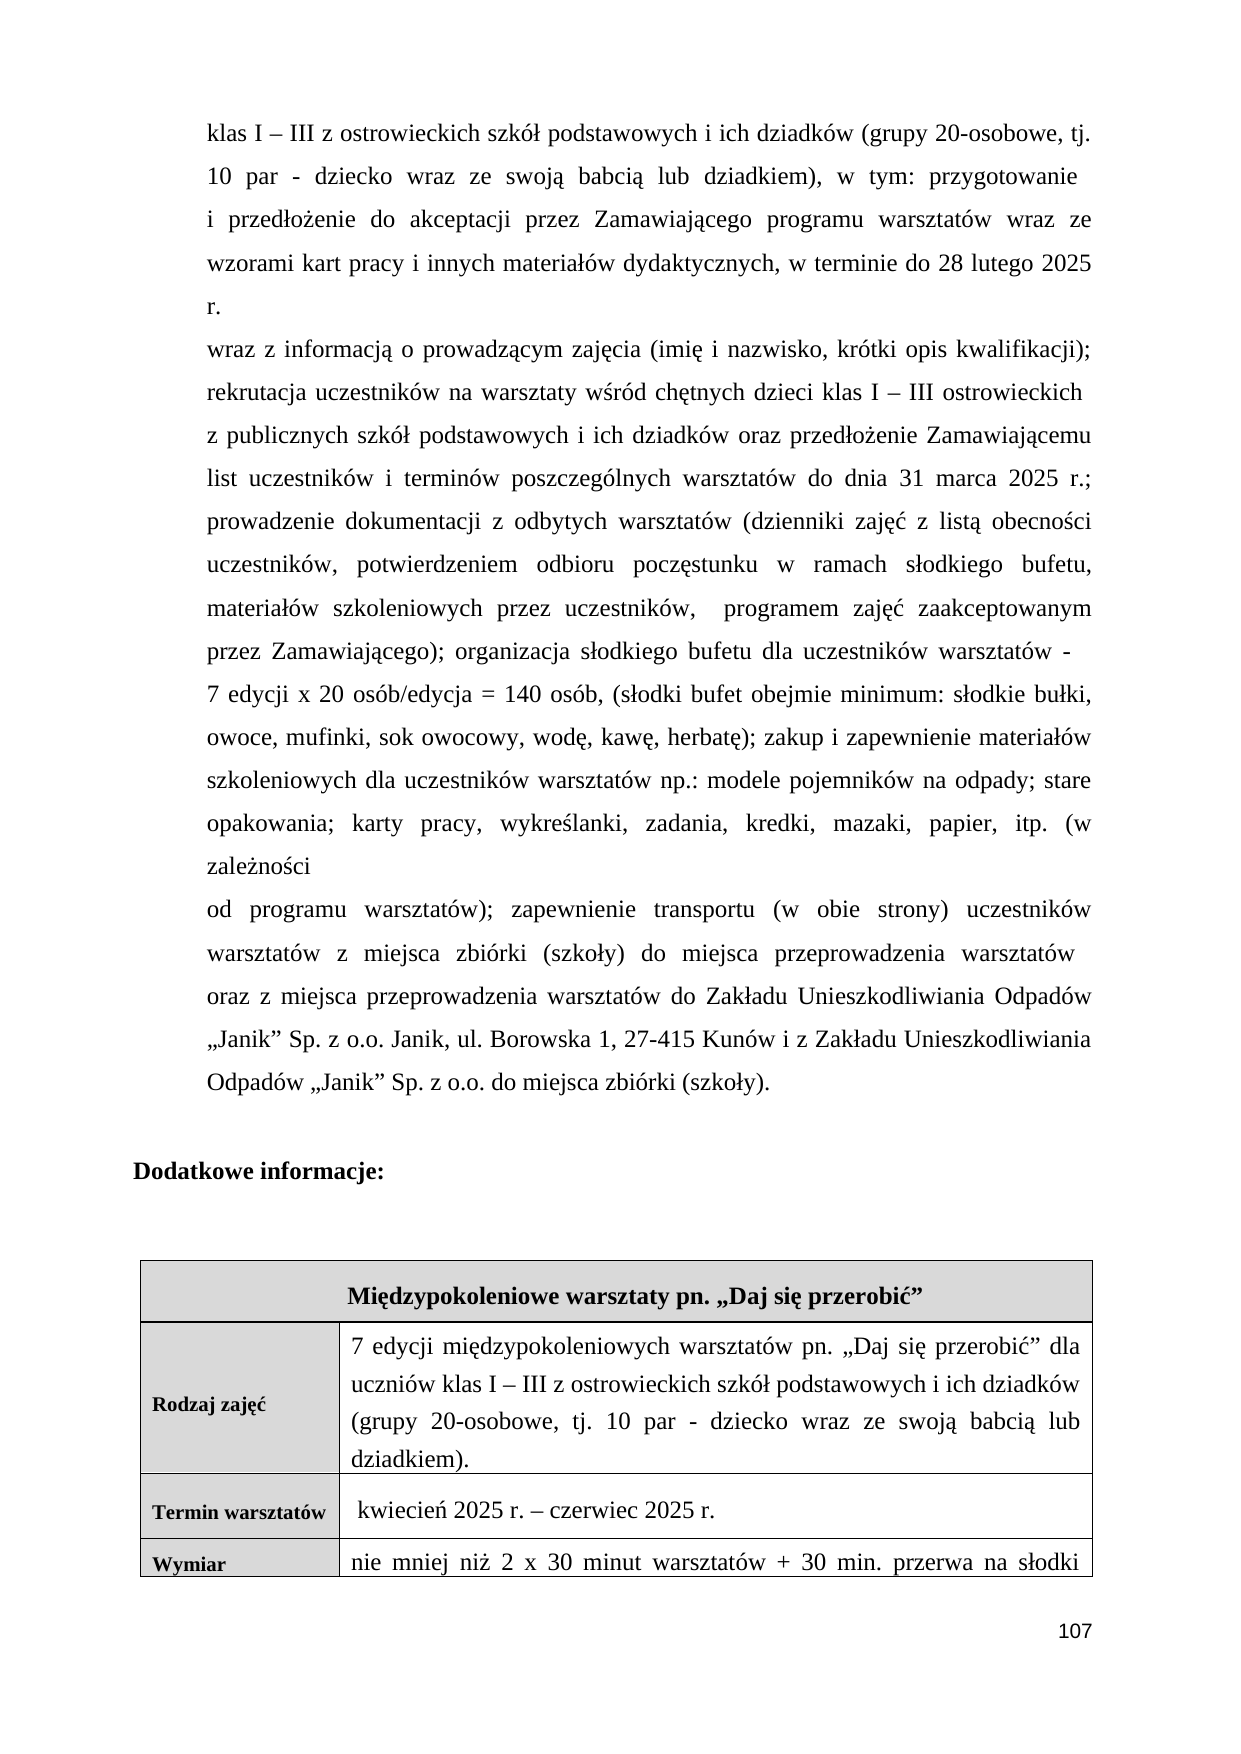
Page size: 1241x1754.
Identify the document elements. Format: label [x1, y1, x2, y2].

table_header [141, 1261, 1092, 1321]
table_cell [141, 1474, 339, 1538]
table_cell [340, 1474, 1092, 1538]
table_cell [340, 1539, 1092, 1576]
table_cell [340, 1323, 1092, 1472]
table_cell [141, 1323, 339, 1472]
table_cell [141, 1539, 339, 1576]
